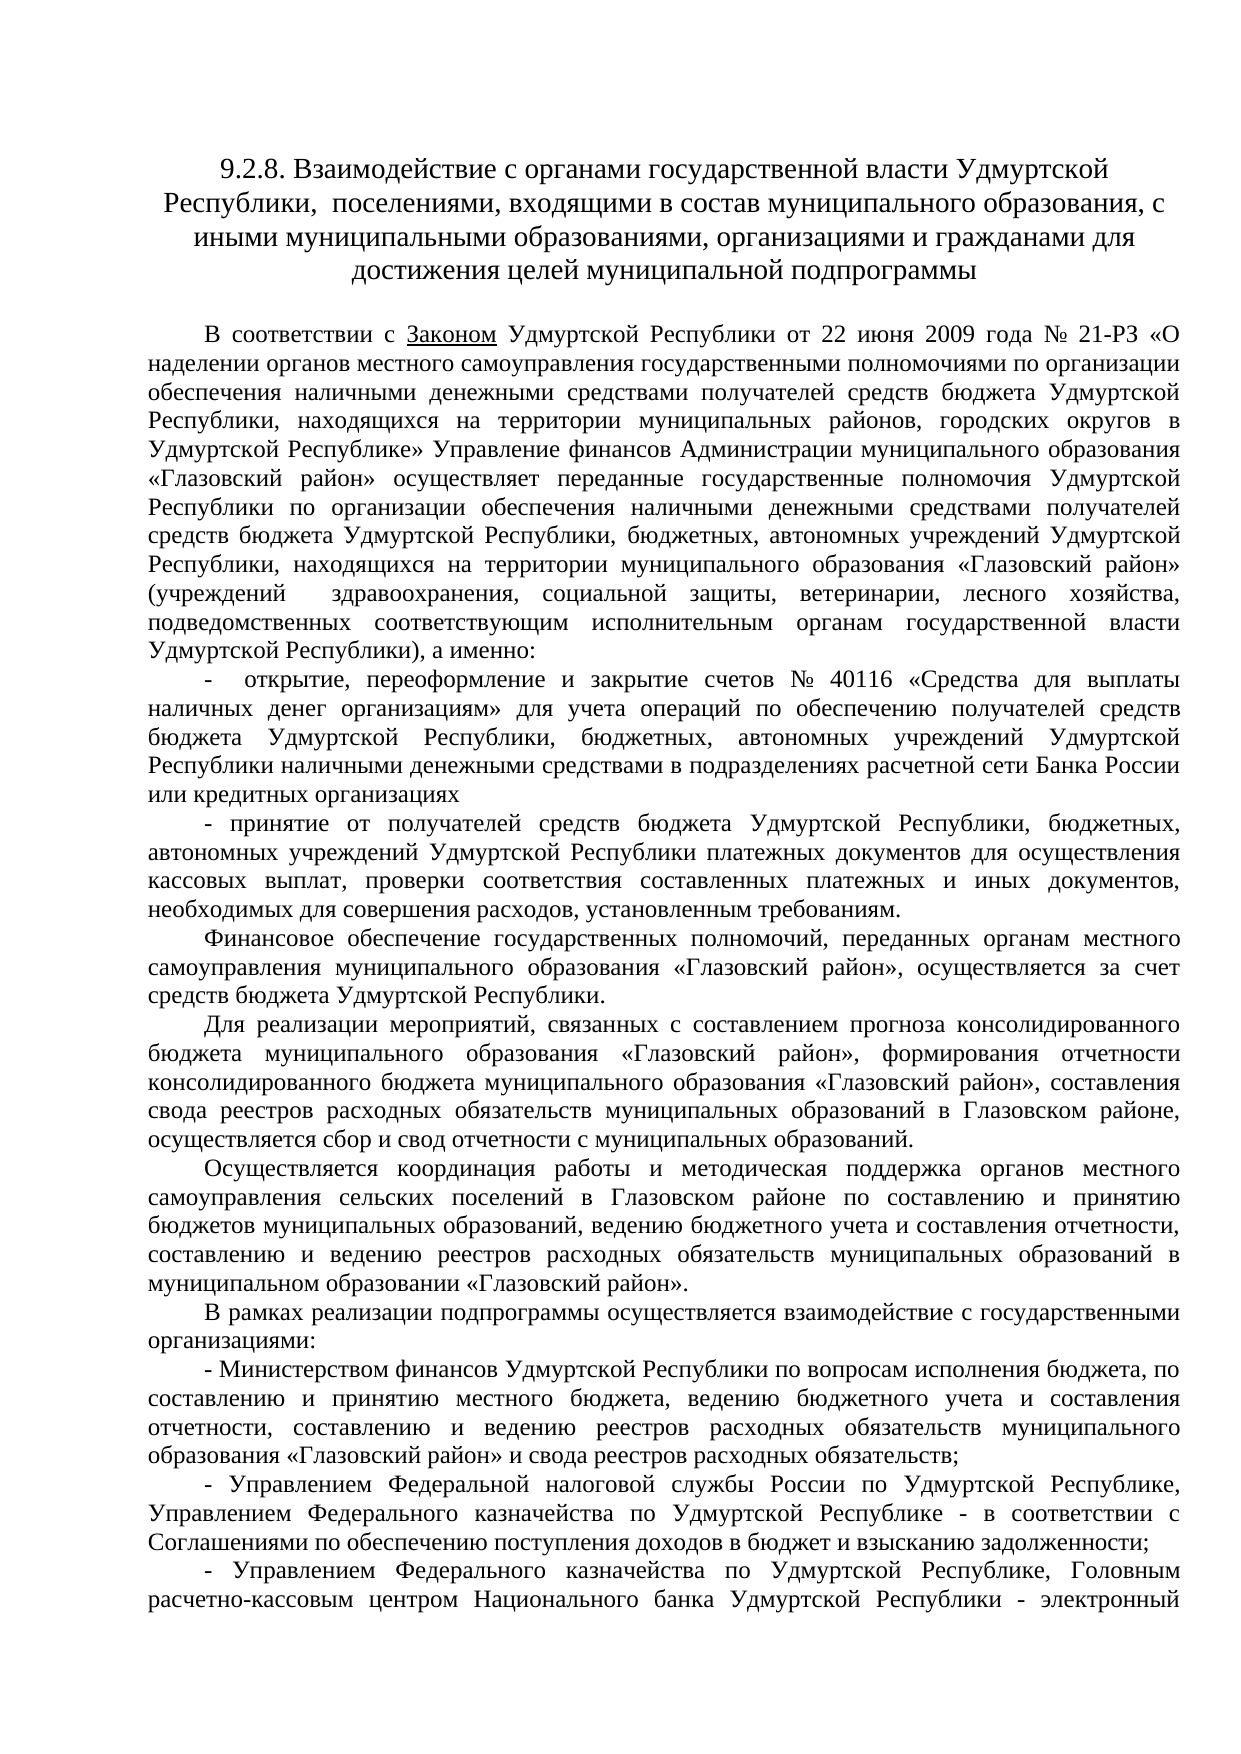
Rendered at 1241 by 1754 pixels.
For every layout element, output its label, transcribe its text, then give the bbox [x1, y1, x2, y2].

text В соответствии с Законом Удмуртской Республики от 22 июня 2009 года № 21-РЗ «О наделении органов местного самоуправления государственными полномочиями по организации обеспечения наличными денежными средствами получателей средств бюджета Удмуртской Республики, находящихся на территории муниципальных районов, городских округов в Удмуртской Республике» Управление финансов Администрации муниципального образования «Глазовский район» осуществляет переданные государственные полномочия Удмуртской Республики по организации обеспечения наличными денежными средствами получателей средств бюджета Удмуртской Республики, бюджетных, автономных учреждений Удмуртской Республики, находящихся на территории муниципального образования «Глазовский район» (учреждений здравоохранения, социальной защиты, ветеринарии, лесного хозяйства, подведомственных соответствующим исполнительным органам государственной власти Удмуртской Республики), а именно: [148, 319, 1181, 664]
text - принятие от получателей средств бюджета Удмуртской Республики, бюджетных, автономных учреждений Удмуртской Республики платежных документов для осуществления кассовых выплат, проверки соответствия составленных платежных и иных документов, необходимых для совершения расходов, установленным требованиям. [148, 808, 1181, 923]
text - открытие, переоформление и закрытие счетов № 40116 «Средства для выплаты наличных денег организациям» для учета операций по обеспечению получателей средств бюджета Удмуртской Республики, бюджетных, автономных учреждений Удмуртской Республики наличными денежными средствами в подразделениях расчетной сети Банка России или кредитных организациях [148, 664, 1181, 808]
text Финансовое обеспечение государственных полномочий, переданных органам местного самоуправления муниципального образования «Глазовский район», осуществляется за счет средств бюджета Удмуртской Республики. [148, 923, 1181, 1009]
text В рамках реализации подпрограммы осуществляется взаимодействие с государственными организациями: [148, 1297, 1181, 1354]
text Осуществляется координация работы и методическая поддержка органов местного самоуправления сельских поселений в Глазовском районе по составлению и принятию бюджетов муниципальных образований, ведению бюджетного учета и составления отчетности, составлению и ведению реестров расходных обязательств муниципальных образований в муниципальном образовании «Глазовский район». [148, 1153, 1181, 1297]
text - Управлением Федеральной налоговой службы России по Удмуртской Республике, Управлением Федерального казначейства по Удмуртской Республике - в соответствии с Соглашениями по обеспечению поступления доходов в бюджет и взысканию задолженности; [148, 1469, 1181, 1556]
text 9.2.8. Взаимодействие с органами государственной власти Удмуртской Республики, поселениями, входящими в состав муниципального образования, с иными муниципальными образованиями, организациями и гражданами для достижения целей муниципальной подпрограммы [148, 152, 1181, 286]
text Для реализации мероприятий, связанных с составлением прогноза консолидированного бюджета муниципального образования «Глазовский район», формирования отчетности консолидированного бюджета муниципального образования «Глазовский район», составления свода реестров расходных обязательств муниципальных образований в Глазовском районе, осуществляется сбор и свод отчетности с муниципальных образований. [148, 1009, 1181, 1153]
text - Министерством финансов Удмуртской Республики по вопросам исполнения бюджета, по составлению и принятию местного бюджета, ведению бюджетного учета и составления отчетности, составлению и ведению реестров расходных обязательств муниципального образования «Глазовский район» и свода реестров расходных обязательств; [148, 1354, 1181, 1469]
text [148, 1556, 1181, 1613]
